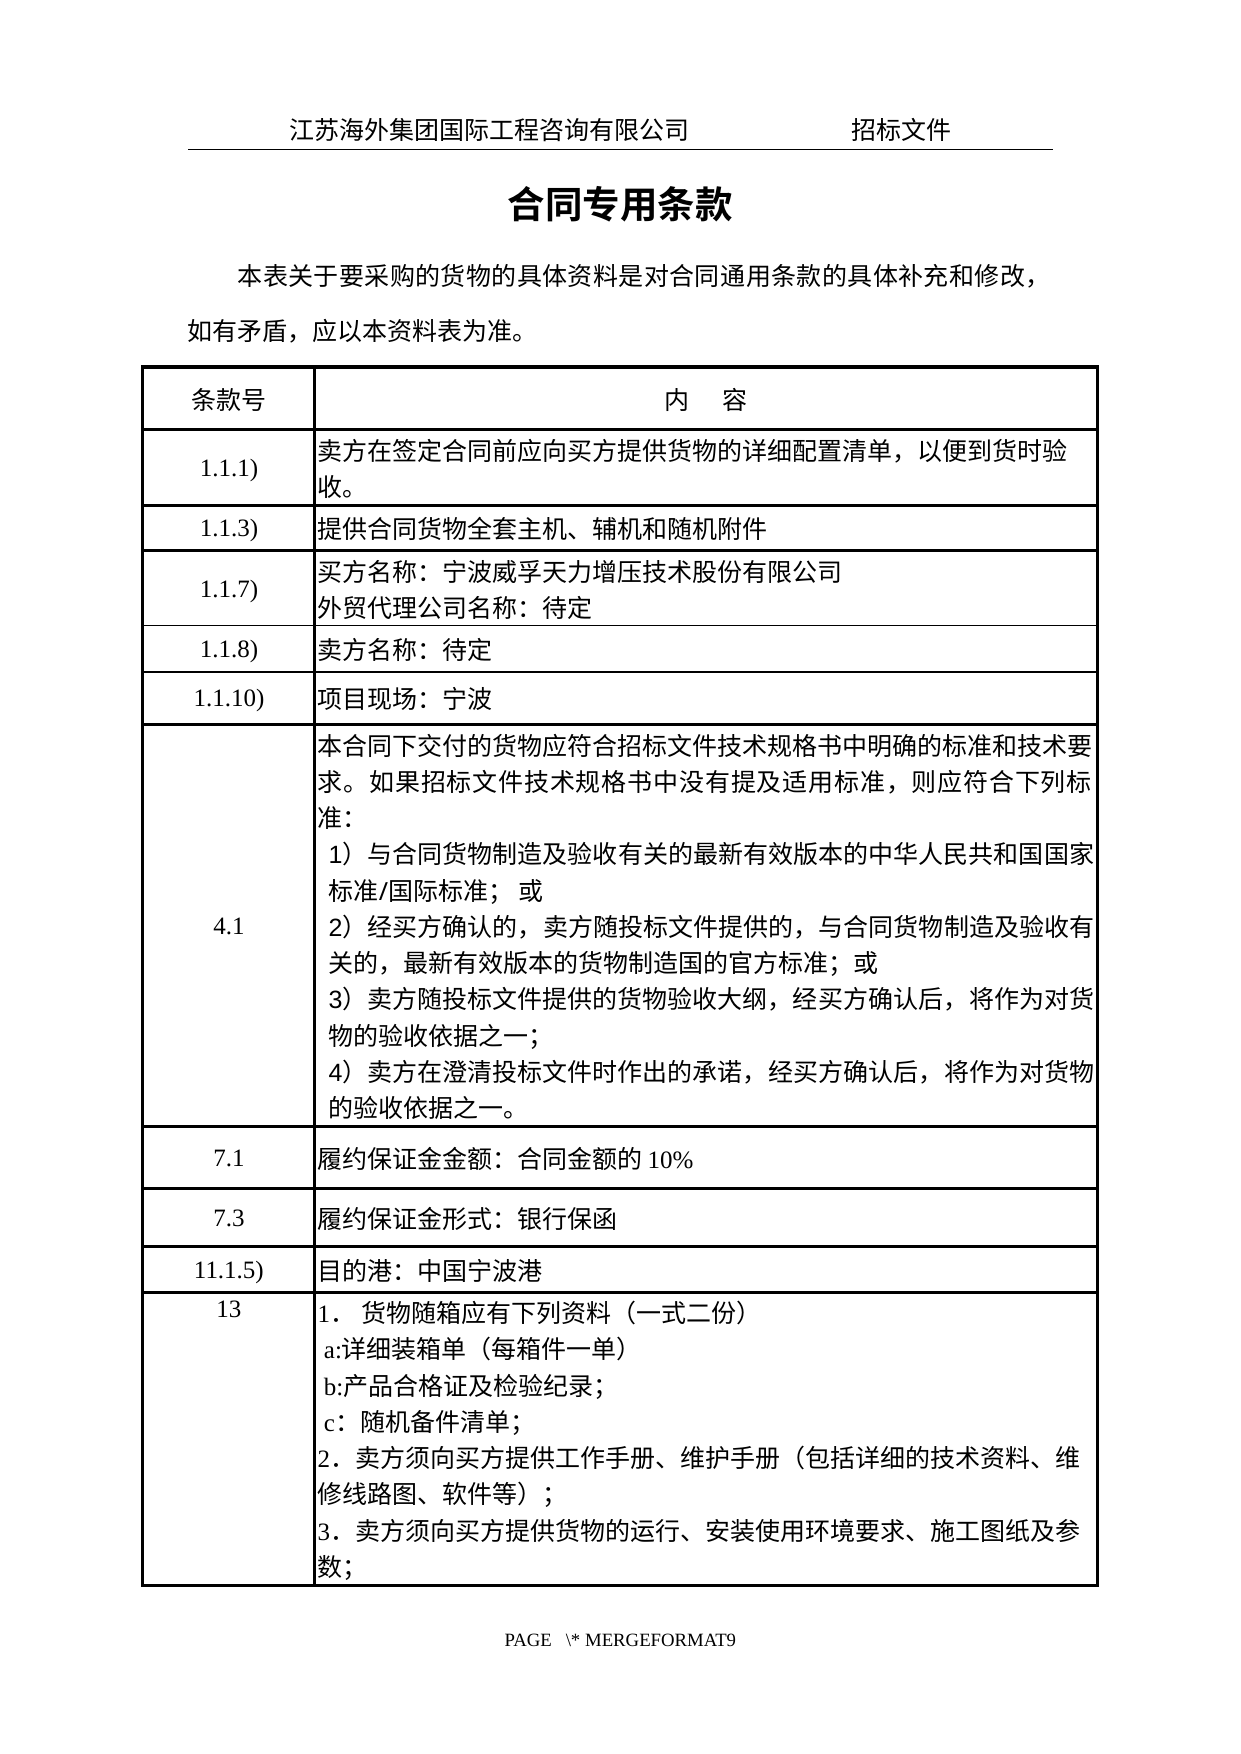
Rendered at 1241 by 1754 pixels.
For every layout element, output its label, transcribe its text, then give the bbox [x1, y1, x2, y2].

table_cell 履约保证金形式：银行保函 [316, 1190, 1096, 1244]
table_cell 1.1.7) [144, 552, 313, 624]
table_cell 卖方在签定合同前应向买方提供货物的详细配置清单，以便到货时验收。 [316, 431, 1096, 503]
table_cell 7.1 [144, 1128, 313, 1187]
table_cell 4.1 [144, 726, 313, 1125]
table_cell 履约保证金金额：合同金额的10% [316, 1128, 1096, 1187]
table_cell 目的港：中国宁波港 [316, 1248, 1096, 1291]
table_cell 项目现场：宁波 [316, 673, 1096, 723]
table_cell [316, 1294, 1096, 1584]
table_cell 7.3 [144, 1190, 313, 1244]
table_cell 卖方名称：待定 [316, 626, 1096, 671]
table_header 条款号 [144, 369, 313, 428]
table_cell 买方名称：宁波威孚天力增压技术股份有限公司 外贸代理公司名称：待定 [316, 552, 1096, 624]
text 本表关于要采购的货物的具体资料是对合同通用条款的具体补充和修改，如有矛盾，应以本资料表为准。 [187, 257, 1053, 347]
text 合同专用条款 [187, 175, 1053, 229]
table_cell 1.1.8) [144, 626, 313, 671]
table_cell 1.1.3) [144, 507, 313, 549]
table_cell 11.1.5) [144, 1248, 313, 1291]
table_cell 1.1.1) [144, 431, 313, 503]
table_cell 提供合同货物全套主机、辅机和随机附件 [316, 507, 1096, 549]
table_cell 本合同下交付的货物应符合招标文件技术规格书中明确的标准和技术要求。如果招标文件技术规格书中没有提及适用标准，则应符合下列标准： 1）与合同货物制造及验收有关的最新有效版本的中华人民共和国国家标准/国际标准； 或 2）经买方确认的，卖方随投标文件提供的，与合同货物制造及验收有关的，最新有效版本的货物制造国的官方标准；或 3）卖方随投标文件提供的货物验收大纲，经买方确认后，将作为对货物的验收依据之一； 4）卖方在澄清投标文件时作出的承诺，经买方确认后，将作为对货物的验收依据之一。 [316, 726, 1096, 1125]
table_header 内 容 [316, 369, 1096, 428]
table_cell 1.1.10) [144, 673, 313, 723]
table_cell 13 [144, 1294, 313, 1584]
